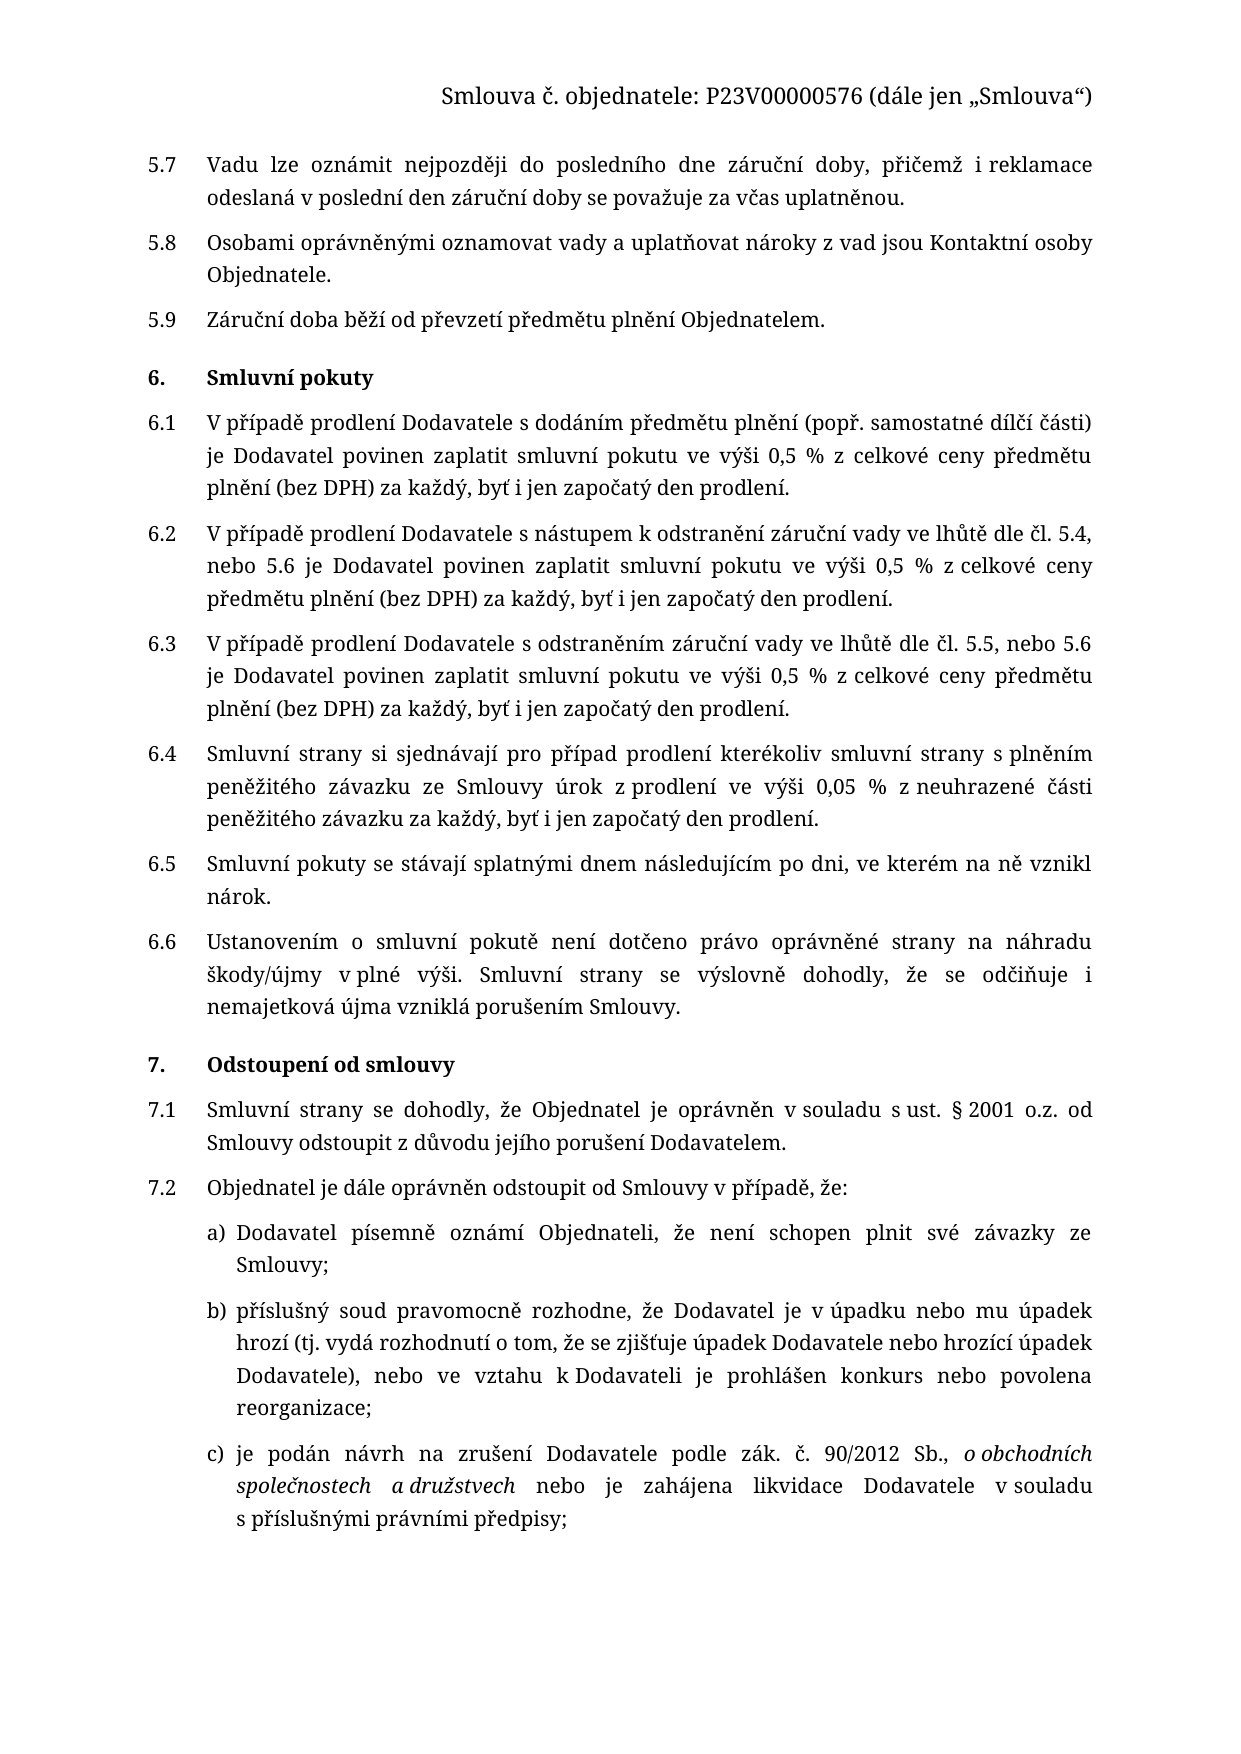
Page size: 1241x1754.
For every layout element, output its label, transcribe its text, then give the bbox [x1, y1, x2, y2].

list Záruční doba běží od převzetí předmětu plnění Objednatelem. [148, 306, 1093, 334]
list V případě prodlení Dodavatele s dodáním předmětu plnění (popř. samostatné dílčí části) je Dodavatel povinen zaplatit smluvní pokutu ve výši 0,5 % z celkové ceny předmětu plnění (bez DPH) za každý, byť i jen započatý den prodlení. [148, 408, 1093, 502]
list V případě prodlení Dodavatele s odstraněním záruční vady ve lhůtě dle čl. 5.5, nebo 5.6 je Dodavatel povinen zaplatit smluvní pokutu ve výši 0,5 % z celkové ceny předmětu plnění (bez DPH) za každý, byť i jen započatý den prodlení. [148, 629, 1093, 723]
list je podán návrh na zrušení Dodavatele podle zák. č. 90/2012 Sb., o obchodních společnostech a družstvech nebo je zahájena likvidace Dodavatele v souladu s příslušnými právními předpisy; [207, 1439, 1093, 1532]
list Smluvní pokuty [148, 363, 1093, 392]
list Dodavatel písemně oznámí Objednateli, že není schopen plnit své závazky ze Smlouvy; [207, 1218, 1093, 1279]
list Osobami oprávněnými oznamovat vady a uplatňovat nároky z vad jsou Kontaktní osoby Objednatele. [148, 228, 1093, 289]
list Ustanovením o smluvní pokutě není dotčeno právo oprávněné strany na náhradu škody/újmy v plné výši. Smluvní strany se výslovně dohodly, že se odčiňuje i nemajetková újma vzniklá porušením Smlouvy. [148, 927, 1093, 1021]
list Smluvní pokuty se stávají splatnými dnem následujícím po dni, ve kterém na ně vznikl nárok. [148, 849, 1093, 911]
list Smluvní strany se dohodly, že Objednatel je oprávněn v souladu s ust. § 2001 o.z. od Smlouvy odstoupit z důvodu jejího porušení Dodavatelem. [148, 1095, 1093, 1156]
list Objednatel je dále oprávněn odstoupit od Smlouvy v případě, že: [148, 1173, 1093, 1201]
list Smluvní strany si sjednávají pro případ prodlení kterékoliv smluvní strany s plněním peněžitého závazku ze Smlouvy úrok z prodlení ve výši 0,05 % z neuhrazené části peněžitého závazku za každý, byť i jen započatý den prodlení. [148, 739, 1093, 833]
list Vadu lze oznámit nejpozději do posledního dne záruční doby, přičemž i reklamace odeslaná v poslední den záruční doby se považuje za včas uplatněnou. [148, 150, 1093, 211]
list příslušný soud pravomocně rozhodne, že Dodavatel je v úpadku nebo mu úpadek hrozí (tj. vydá rozhodnutí o tom, že se zjišťuje úpadek Dodavatele nebo hrozící úpadek Dodavatele), nebo ve vztahu k Dodavateli je prohlášen konkurs nebo povolena reorganizace; [207, 1296, 1093, 1422]
list Odstoupení od smlouvy [148, 1050, 1093, 1078]
list V případě prodlení Dodavatele s nástupem k odstranění záruční vady ve lhůtě dle čl. 5.4, nebo 5.6 je Dodavatel povinen zaplatit smluvní pokutu ve výši 0,5 % z celkové ceny předmětu plnění (bez DPH) za každý, byť i jen započatý den prodlení. [148, 519, 1093, 612]
